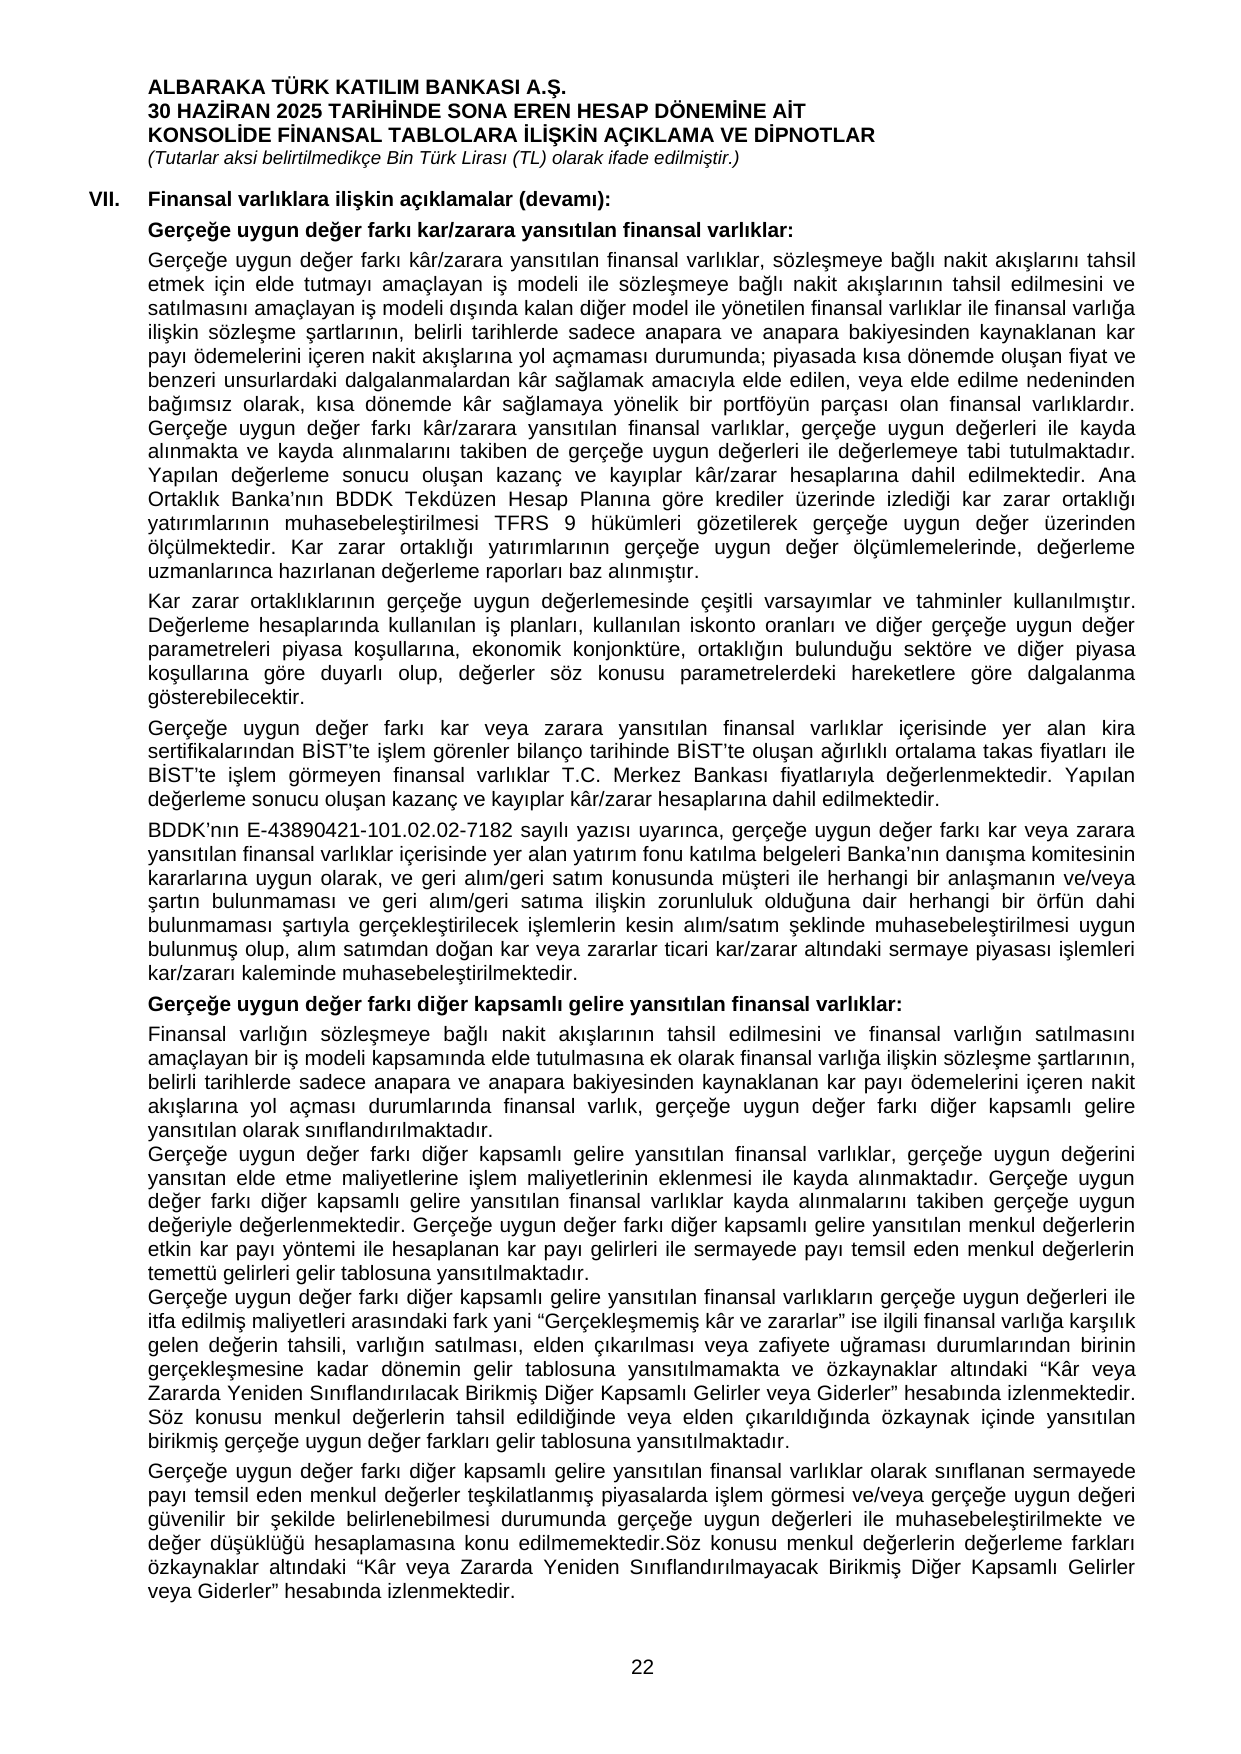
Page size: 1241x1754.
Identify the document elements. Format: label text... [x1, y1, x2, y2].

text Gerçeğe uygun değer farkı kar/zarara yansıtılan finansal varlıklar: [148, 217, 1137, 241]
text Gerçeğe uygun değer farkı diğer kapsamlı gelire yansıtılan finansal varlıklar, gerçeğe uygun değerini yansıtan elde etme maliyetlerine işlem maliyetlerinin eklenmesi ile kayda alınmaktadır. Gerçeğe uygun değer farkı diğer kapsamlı gelire yansıtılan finansal varlıklar kayda alınmalarını takiben gerçeğe uygun değeriyle değerlenmektedir. Gerçeğe uygun değer farkı diğer kapsamlı gelire yansıtılan menkul değerlerin etkin kar payı yöntemi ile hesaplanan kar payı gelirleri ile sermayede payı temsil eden menkul değerlerin temettü gelirleri gelir tablosuna yansıtılmaktadır. [148, 1141, 1137, 1285]
text Gerçeğe uygun değer farkı diğer kapsamlı gelire yansıtılan finansal varlıklar olarak sınıflanan sermayede payı temsil eden menkul değerler teşkilatlanmış piyasalarda işlem görmesi ve/veya gerçeğe uygun değeri güvenilir bir şekilde belirlenebilmesi durumunda gerçeğe uygun değerleri ile muhasebeleştirilmekte ve değer düşüklüğü hesaplamasına konu edilmemektedir.Söz konusu menkul değerlerin değerleme farkları özkaynaklar altındaki “Kâr veya Zararda Yeniden Sınıflandırılmayacak Birikmiş Diğer Kapsamlı Gelirler veya Giderler” hesabında izlenmektedir. [148, 1459, 1137, 1603]
text Gerçeğe uygun değer farkı diğer kapsamlı gelire yansıtılan finansal varlıklar: [148, 991, 1137, 1015]
text Gerçeğe uygun değer farkı kâr/zarara yansıtılan finansal varlıklar, sözleşmeye bağlı nakit akışlarını tahsil etmek için elde tutmayı amaçlayan iş modeli ile sözleşmeye bağlı nakit akışlarının tahsil edilmesini ve satılmasını amaçlayan iş modeli dışında kalan diğer model ile yönetilen finansal varlıklar ile finansal varlığa ilişkin sözleşme şartlarının, belirli tarihlerde sadece anapara ve anapara bakiyesinden kaynaklanan kar payı ödemelerini içeren nakit akışlarına yol açmaması durumunda; piyasada kısa dönemde oluşan fiyat ve benzeri unsurlardaki dalgalanmalardan kâr sağlamak amacıyla elde edilen, veya elde edilme nedeninden bağımsız olarak, kısa dönemde kâr sağlamaya yönelik bir portföyün parçası olan finansal varlıklardır. Gerçeğe uygun değer farkı kâr/zarara yansıtılan finansal varlıklar, gerçeğe uygun değerleri ile kayda alınmakta ve kayda alınmalarını takiben de gerçeğe uygun değerleri ile değerlemeye tabi tutulmaktadır. Yapılan değerleme sonucu oluşan kazanç ve kayıplar kâr/zarar hesaplarına dahil edilmektedir. Ana Ortaklık Banka’nın BDDK Tekdüzen Hesap Planına göre krediler üzerinde izlediği kar zarar ortaklığı yatırımlarının muhasebeleştirilmesi TFRS 9 hükümleri gözetilerek gerçeğe uygun değer üzerinden ölçülmektedir. Kar zarar ortaklığı yatırımlarının gerçeğe uygun değer ölçümlemelerinde, değerleme uzmanlarınca hazırlanan değerleme raporları baz alınmıştır. [148, 248, 1137, 583]
text Kar zarar ortaklıklarının gerçeğe uygun değerlemesinde çeşitli varsayımlar ve tahminler kullanılmıştır. Değerleme hesaplarında kullanılan iş planları, kullanılan iskonto oranları ve diğer gerçeğe uygun değer parametreleri piyasa koşullarına, ekonomik konjonktüre, ortaklığın bulunduğu sektöre ve diğer piyasa koşullarına göre duyarlı olup, değerler söz konusu parametrelerdeki hareketlere göre dalgalanma gösterebilecektir. [148, 589, 1137, 709]
text Gerçeğe uygun değer farkı diğer kapsamlı gelire yansıtılan finansal varlıkların gerçeğe uygun değerleri ile itfa edilmiş maliyetleri arasındaki fark yani “Gerçekleşmemiş kâr ve zararlar” ise ilgili finansal varlığa karşılık gelen değerin tahsili, varlığın satılması, elden çıkarılması veya zafiyete uğraması durumlarından birinin gerçekleşmesine kadar dönemin gelir tablosuna yansıtılmamakta ve özkaynaklar altındaki “Kâr veya Zararda Yeniden Sınıflandırılacak Birikmiş Diğer Kapsamlı Gelirler veya Giderler” hesabında izlenmektedir. Söz konusu menkul değerlerin tahsil edildiğinde veya elden çıkarıldığında özkaynak içinde yansıtılan birikmiş gerçeğe uygun değer farkları gelir tablosuna yansıtılmaktadır. [148, 1285, 1137, 1453]
text VII. Finansal varlıklara ilişkin açıklamalar (devamı): [89, 187, 1137, 211]
text BDDK’nın E-43890421-101.02.02-7182 sayılı yazısı uyarınca, gerçeğe uygun değer farkı kar veya zarara yansıtılan finansal varlıklar içerisinde yer alan yatırım fonu katılma belgeleri Banka’nın danışma komitesinin kararlarına uygun olarak, ve geri alım/geri satım konusunda müşteri ile herhangi bir anlaşmanın ve/veya şartın bulunmaması ve geri alım/geri satıma ilişkin zorunluluk olduğuna dair herhangi bir örfün dahi bulunmaması şartıyla gerçekleştirilecek işlemlerin kesin alım/satım şeklinde muhasebeleştirilmesi uygun bulunmuş olup, alım satımdan doğan kar veya zararlar ticari kar/zarar altındaki sermaye piyasası işlemleri kar/zararı kaleminde muhasebeleştirilmektedir. [148, 817, 1137, 985]
text Gerçeğe uygun değer farkı kar veya zarara yansıtılan finansal varlıklar içerisinde yer alan kira sertifikalarından BİST’te işlem görenler bilanço tarihinde BİST’te oluşan ağırlıklı ortalama takas fiyatları ile BİST’te işlem görmeyen finansal varlıklar T.C. Merkez Bankası fiyatlarıyla değerlenmektedir. Yapılan değerleme sonucu oluşan kazanç ve kayıplar kâr/zarar hesaplarına dahil edilmektedir. [148, 715, 1137, 811]
text Finansal varlığın sözleşmeye bağlı nakit akışlarının tahsil edilmesini ve finansal varlığın satılmasını amaçlayan bir iş modeli kapsamında elde tutulmasına ek olarak finansal varlığa ilişkin sözleşme şartlarının, belirli tarihlerde sadece anapara ve anapara bakiyesinden kaynaklanan kar payı ödemelerini içeren nakit akışlarına yol açması durumlarında finansal varlık, gerçeğe uygun değer farkı diğer kapsamlı gelire yansıtılan olarak sınıflandırılmaktadır. [148, 1022, 1137, 1141]
